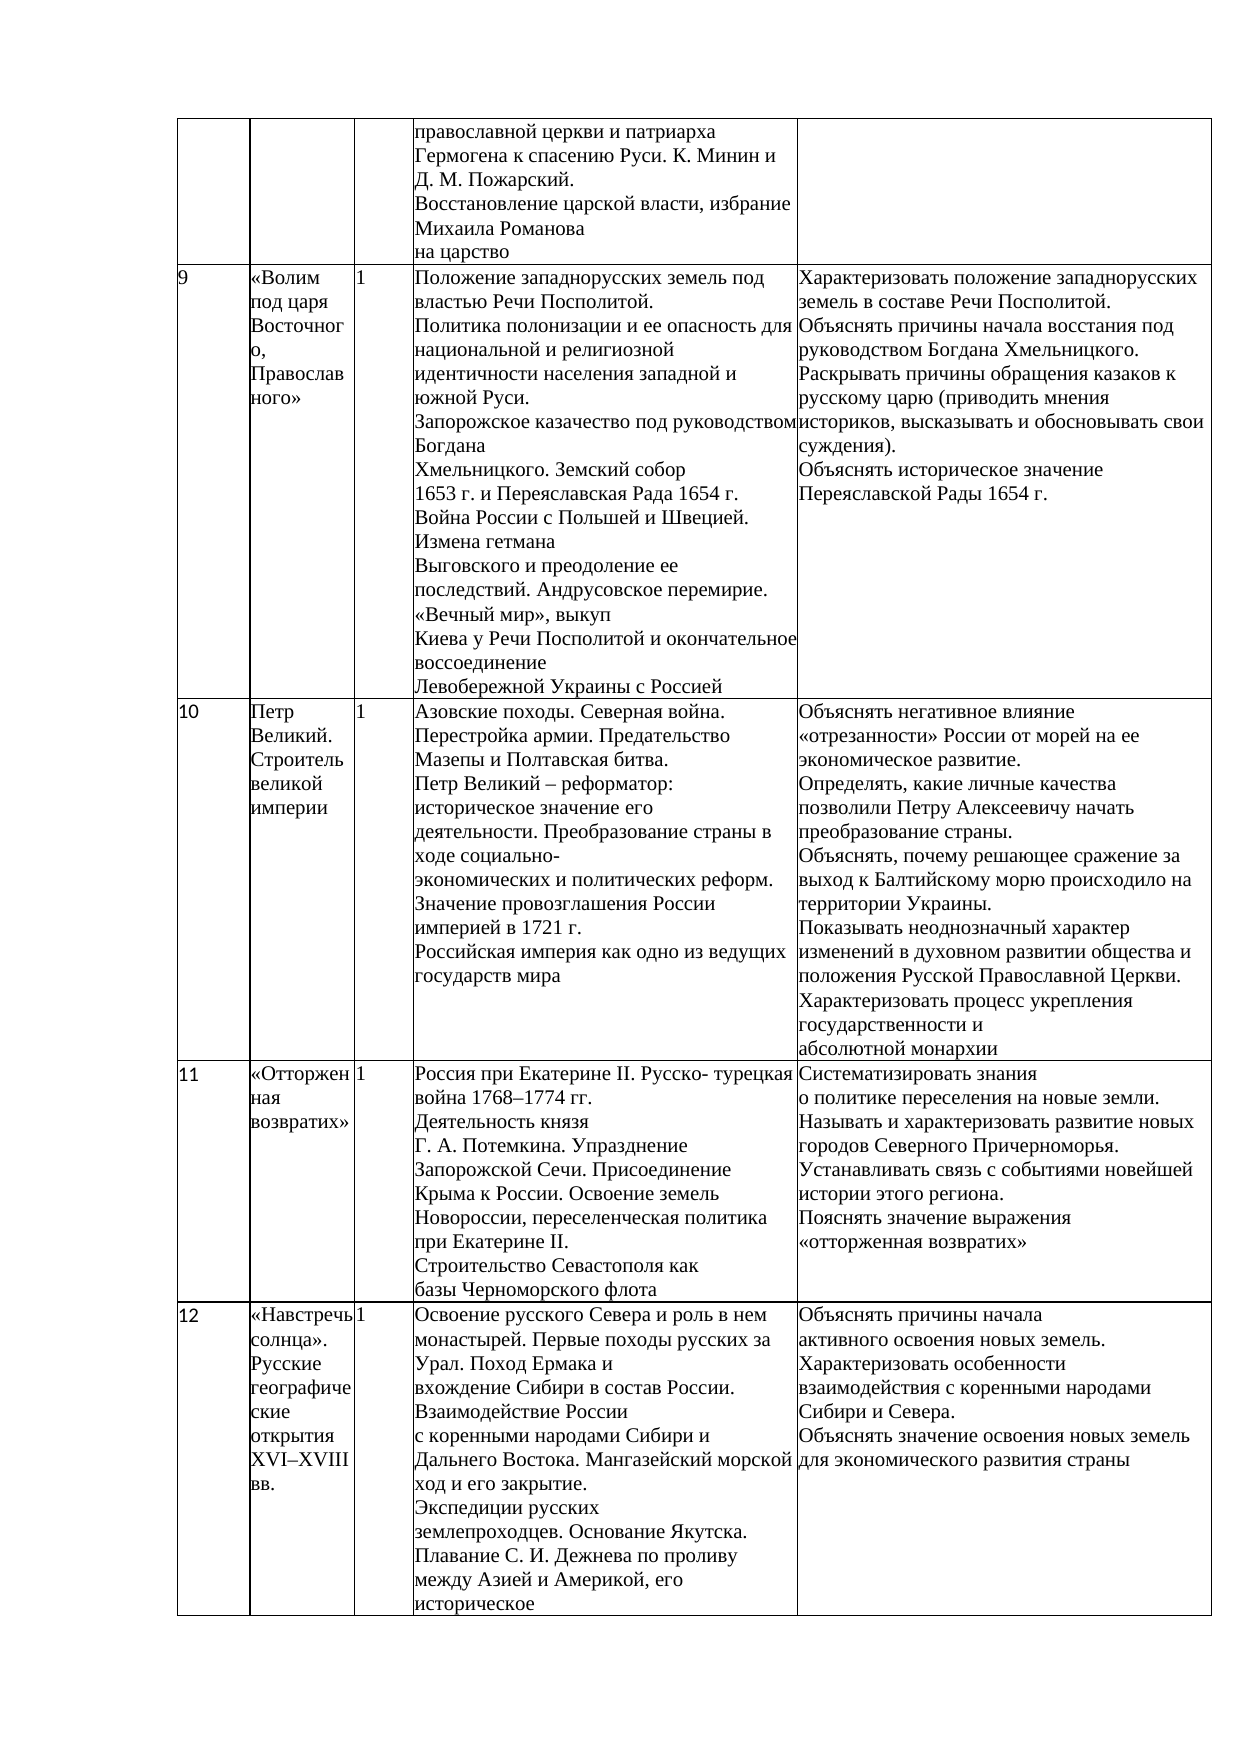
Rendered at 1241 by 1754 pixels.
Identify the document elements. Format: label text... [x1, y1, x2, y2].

table_cell 1 [355, 699, 413, 1060]
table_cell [414, 1303, 797, 1615]
table_cell 1 [355, 119, 413, 263]
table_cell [251, 119, 354, 263]
table_cell 8 [178, 119, 249, 263]
table_cell Азовские походы. Северная война. Перестройка армии. Предательство Мазепы и Полтавская битва. Петр Великий – реформатор: историческое значение его деятельности. Преобразование страны в ходе социально- экономических и политических реформ. Значение провозглашения России империей в 1721 г. Российская империя как одно из ведущих государств мира [414, 699, 797, 1060]
table_cell 10 [178, 699, 249, 1060]
table_cell «Волим под царя Восточного, Православного» [251, 265, 354, 698]
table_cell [798, 119, 1211, 263]
table_cell «Отторженная возвратих» [251, 1061, 354, 1301]
table_cell 1 [355, 1061, 413, 1301]
table_cell 11 [178, 1061, 249, 1301]
table_cell Систематизировать знания о политике переселения на новые земли. Называть и характеризовать развитие новых городов Северного Причерноморья. Устанавливать связь с событиями новейшей истории этого региона. Пояснять значение выражения «отторженная возвратих» [798, 1061, 1211, 1301]
table_cell 1 [355, 1303, 413, 1615]
table_cell Россия при Екатерине II. Русско- турецкая война 1768–1774 гг. Деятельность князя Г. А. Потемкина. Упразднение Запорожской Сечи. Присоединение Крыма к России. Освоение земель Новороссии, переселенческая политика при Екатерине II. Строительство Севастополя как базы Черноморского флота [414, 1061, 797, 1301]
table_cell Петр Великий. Строитель великой империи [251, 699, 354, 1060]
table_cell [251, 1303, 354, 1615]
table_cell 12 [178, 1303, 249, 1615]
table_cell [798, 1303, 1211, 1615]
table_cell 9 [178, 265, 249, 698]
table_cell Характеризовать положение западнорусских земель в составе Речи Посполитой. Объяснять причины начала восстания под руководством Богдана Хмельницкого. Раскрывать причины обращения казаков к русскому царю (приводить мнения историков, высказывать и обосновывать свои суждения). Объяснять историческое значение Переяславской Рады 1654 г. [798, 265, 1211, 698]
table_cell Объяснять негативное влияние «отрезанности» России от морей на ее экономическое развитие. Определять, какие личные качества позволили Петру Алексеевичу начать преобразование страны. Объяснять, почему решающее сражение за выход к Балтийскому морю происходило на территории Украины. Показывать неоднозначный характер изменений в духовном развитии общества и положения Русской Православной Церкви. Характеризовать процесс укрепления государственности и абсолютной монархии [798, 699, 1211, 1060]
table_cell 1 [355, 265, 413, 698]
table_cell Положение западнорусских земель под властью Речи Посполитой. Политика полонизации и ее опасность для национальной и религиозной идентичности населения западной и южной Руси. Запорожское казачество под руководством Богдана Хмельницкого. Земский собор 1653 г. и Переяславская Рада 1654 г. Война России с Польшей и Швецией. Измена гетмана Выговского и преодоление ее последствий. Андрусовское перемирие. «Вечный мир», выкуп Киева у Речи Посполитой и окончательное воссоединение Левобережной Украины с Россией [414, 265, 797, 698]
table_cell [414, 119, 797, 263]
